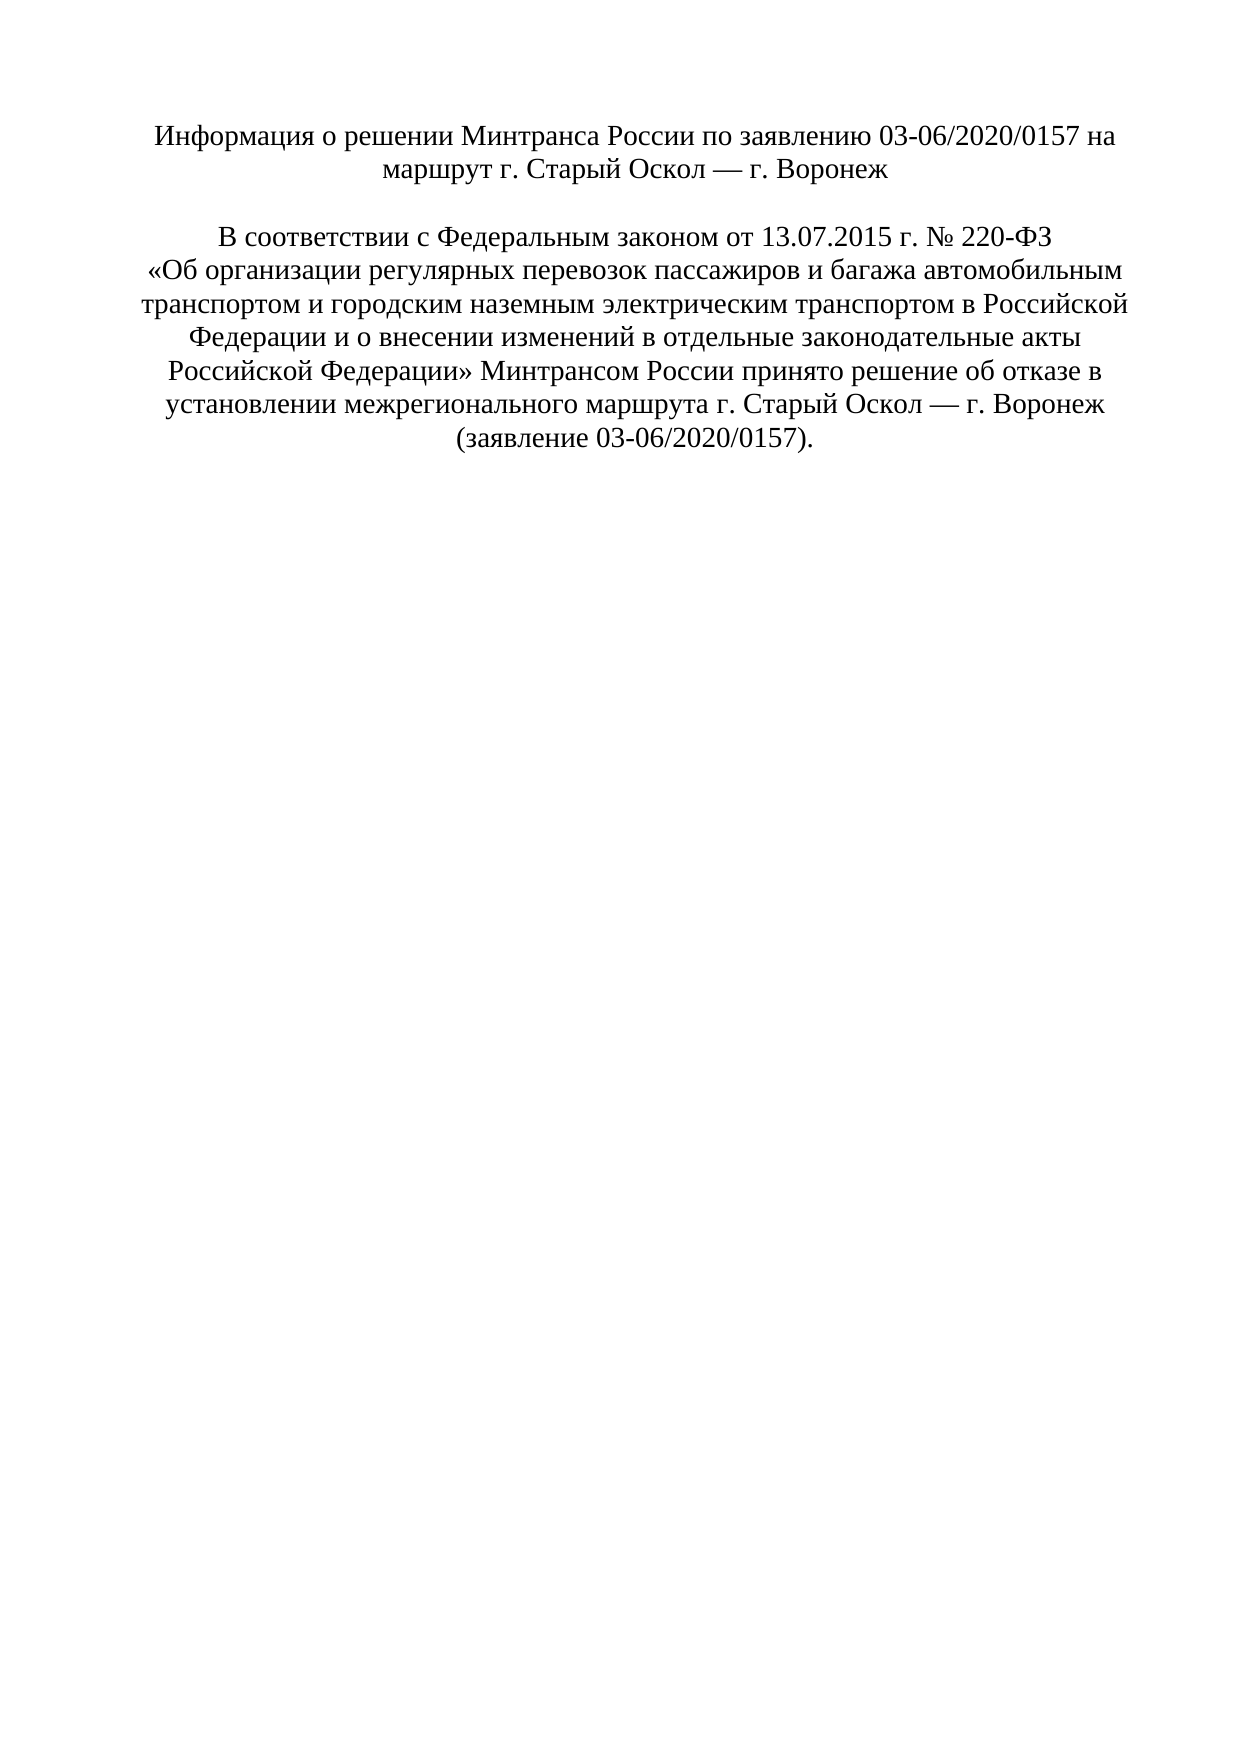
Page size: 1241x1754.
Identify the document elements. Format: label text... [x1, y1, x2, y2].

text Информация о решении Минтранса России по заявлению 03-06/2020/0157 на маршрут г. Старый Оскол — г. Воронеж [118, 118, 1152, 185]
text В соответствии с Федеральным законом от 13.07.2015 г. № 220-ФЗ «Об организации регулярных перевозок пассажиров и багажа автомобильным транспортом и городским наземным электрическим транспортом в Российской Федерации и о внесении изменений в отдельные законодательные акты Российской Федерации» Минтрансом России принято решение об отказе в установлении межрегионального маршрута г. Старый Оскол — г. Воронеж (заявление 03-06/2020/0157). [118, 219, 1152, 453]
